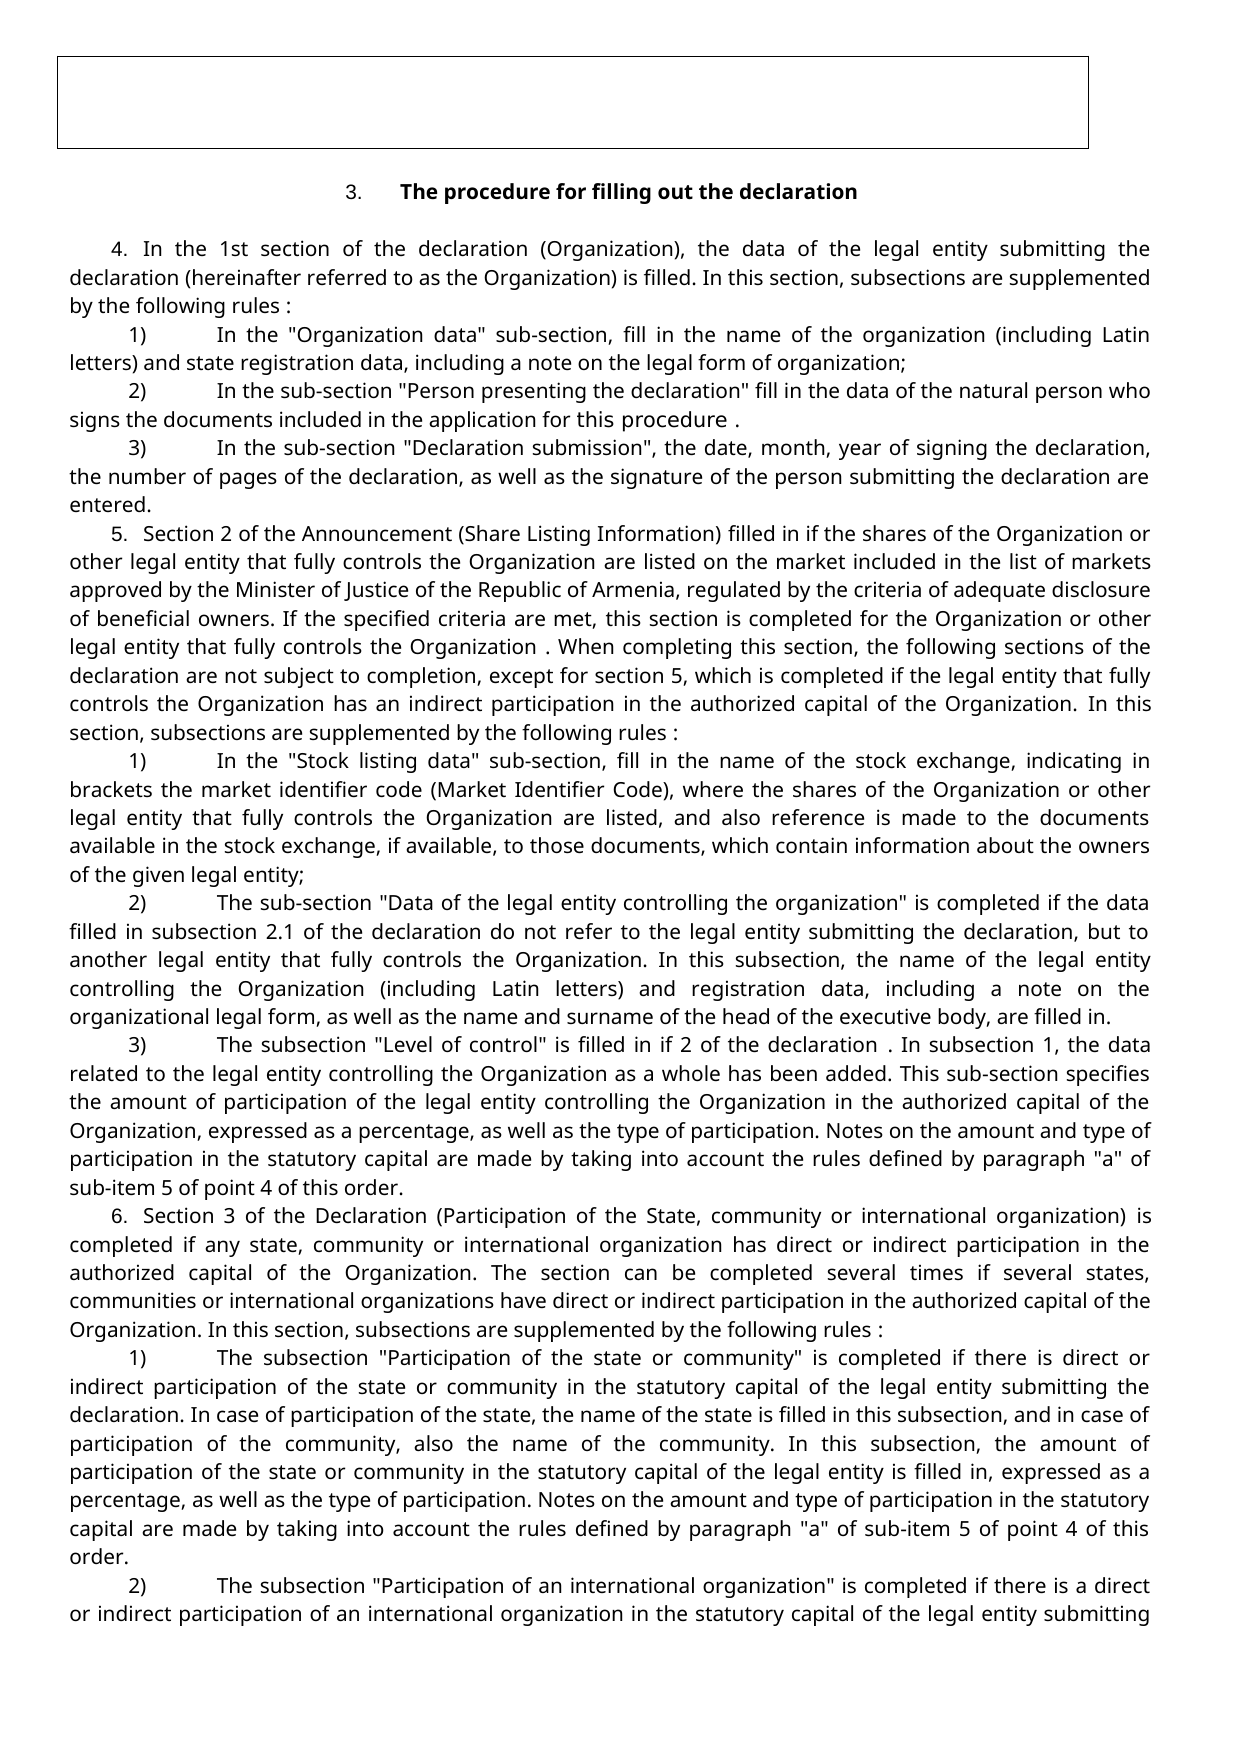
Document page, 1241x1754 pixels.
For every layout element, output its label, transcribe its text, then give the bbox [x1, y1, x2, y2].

list Section 3 of the Declaration (Participation of the State, community or international organization) is completed if any state, community or international organization has direct or indirect participation in the authorized capital of the Organization. The section can be completed several times if several states, communities or international organizations have direct or indirect participation in the authorized capital of the Organization. In this section, subsections are supplemented by the following rules : [69, 1201, 1152, 1343]
list Section 2 of the Announcement (Share Listing Information) filled in if the shares of the Organization or other legal entity that fully controls the Organization are listed on the market included in the list of markets approved by the Minister of Justice of the Republic of Armenia, regulated by the criteria of adequate disclosure of beneficial owners. If the specified criteria are met, this section is completed for the Organization or other legal entity that fully controls the Organization . When completing this section, the following sections of the declaration are not subject to completion, except for section 5, which is completed if the legal entity that fully controls the Organization has an indirect participation in the authorized capital of the Organization. In this section, subsections are supplemented by the following rules : [69, 519, 1152, 746]
list The subsection "Level of control" is filled in if 2 of the declaration . In subsection 1, the data related to the legal entity controlling the Organization as a whole has been added. This sub-section specifies the amount of participation of the legal entity controlling the Organization in the authorized capital of the Organization, expressed as a percentage, as well as the type of participation. Notes on the amount and type of participation in the statutory capital are made by taking into account the rules defined by paragraph "a" of sub-item 5 of point 4 of this order. [69, 1031, 1152, 1201]
list In the sub-section "Person presenting the declaration" fill in the data of the natural person who signs the documents included in the application for this procedure . [69, 377, 1152, 433]
list In the sub-section "Declaration submission", the date, month, year of signing the declaration, the number of pages of the declaration, as well as the signature of the person submitting the declaration are entered. [69, 433, 1152, 519]
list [69, 1571, 1152, 1628]
table_cell [58, 57, 1088, 148]
list In the 1st section of the declaration (Organization), the data of the legal entity submitting the declaration (hereinafter referred to as the Organization) is filled. In this section, subsections are supplemented by the following rules : [69, 234, 1152, 320]
list The procedure for filling out the declaration [69, 177, 1152, 206]
list In the "Organization data" sub-section, fill in the name of the organization (including Latin letters) and state registration data, including a note on the legal form of organization; [69, 320, 1152, 377]
list In the "Stock listing data" sub-section, fill in the name of the stock exchange, indicating in brackets the market identifier code (Market Identifier Code), where the shares of the Organization or other legal entity that fully controls the Organization are listed, and also reference is made to the documents available in the stock exchange, if available, to those documents, which contain information about the owners of the given legal entity; [69, 746, 1152, 888]
list The subsection "Participation of the state or community" is completed if there is direct or indirect participation of the state or community in the statutory capital of the legal entity submitting the declaration. In case of participation of the state, the name of the state is filled in this subsection, and in case of participation of the community, also the name of the community. In this subsection, the amount of participation of the state or community in the statutory capital of the legal entity is filled in, expressed as a percentage, as well as the type of participation. Notes on the amount and type of participation in the statutory capital are made by taking into account the rules defined by paragraph "a" of sub-item 5 of point 4 of this order. [69, 1343, 1152, 1571]
list The sub-section "Data of the legal entity controlling the organization" is completed if the data filled in subsection 2.1 of the declaration do not refer to the legal entity submitting the declaration, but to another legal entity that fully controls the Organization. In this subsection, the name of the legal entity controlling the Organization (including Latin letters) and registration data, including a note on the organizational legal form, as well as the name and surname of the head of the executive body, are filled in. [69, 888, 1152, 1031]
